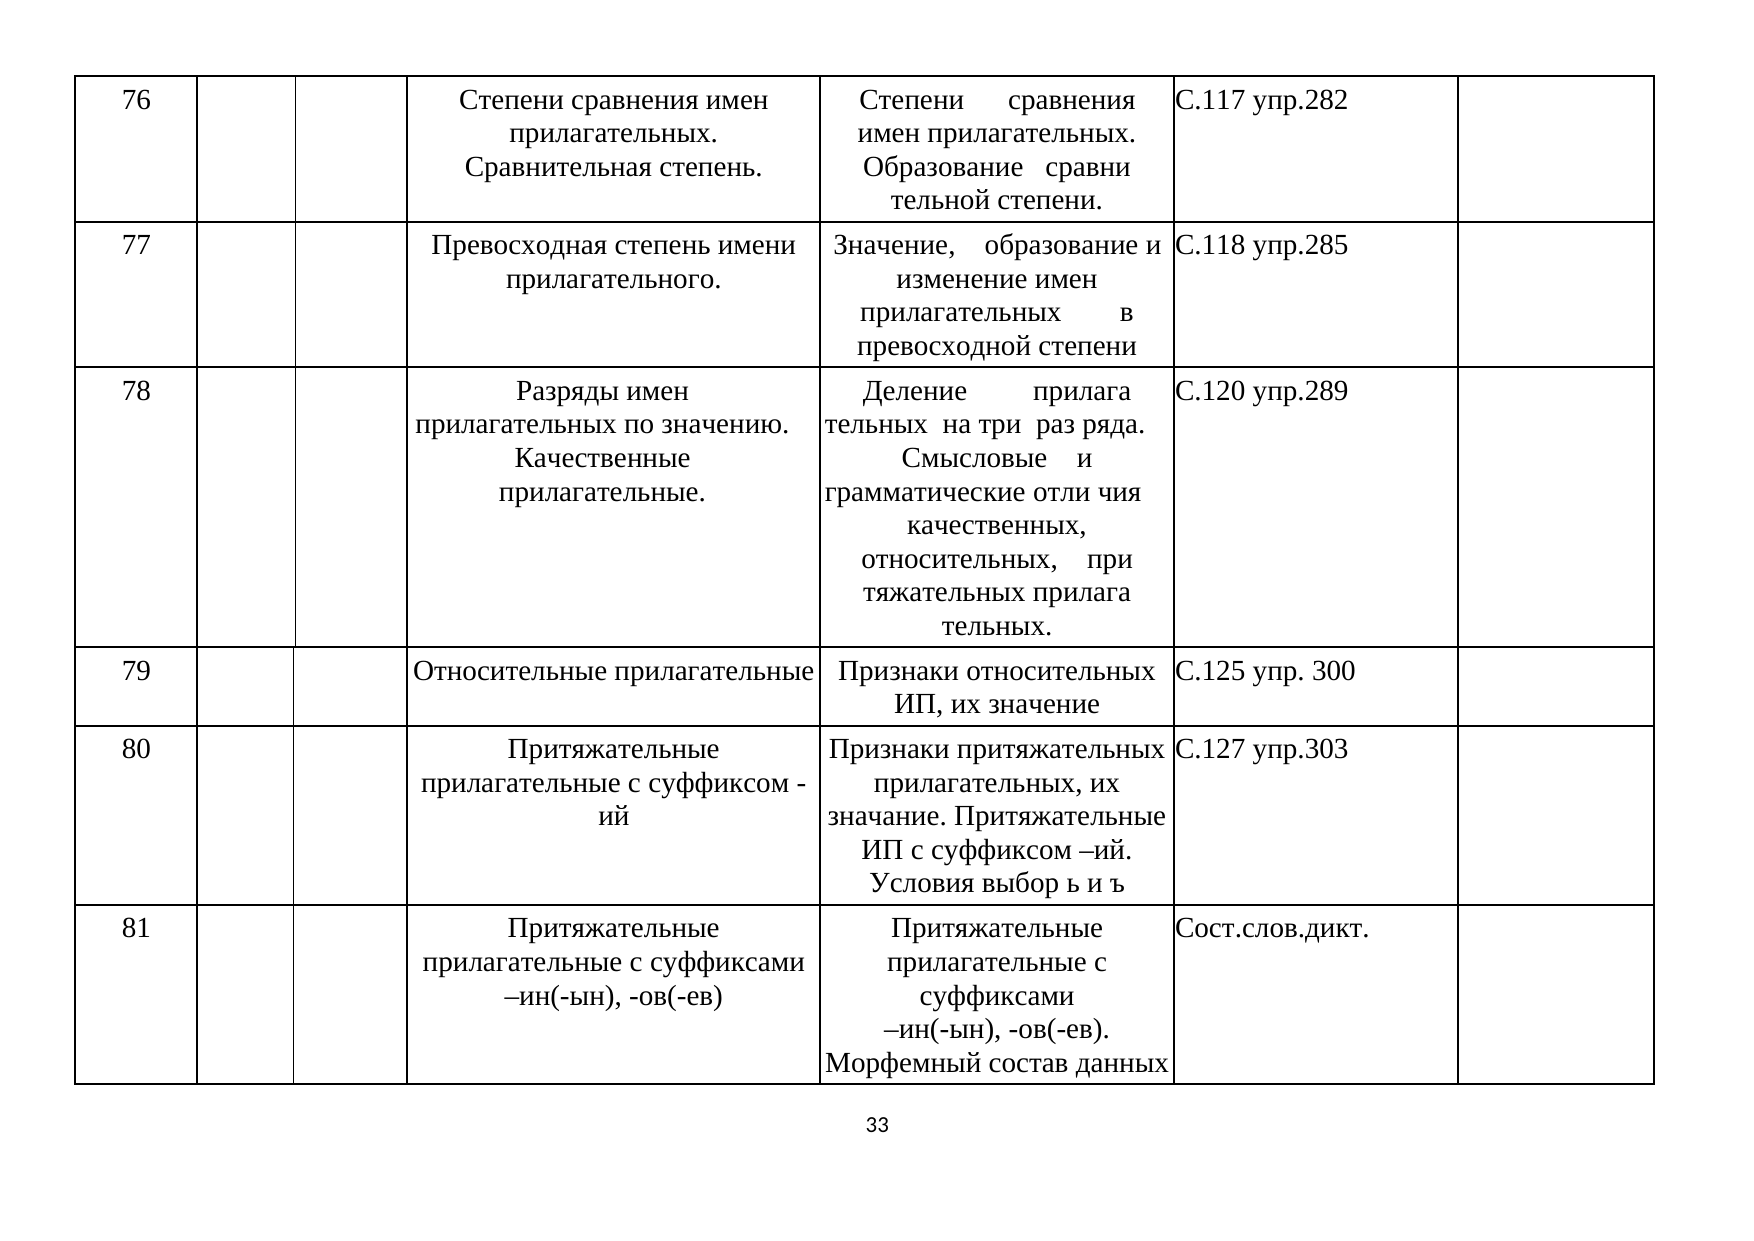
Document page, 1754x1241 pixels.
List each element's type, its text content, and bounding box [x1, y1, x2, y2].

table_cell [1459, 727, 1653, 904]
table_cell Сост.слов.дикт. [1175, 906, 1457, 1083]
table_cell Степени сравнения имен прилагательных. Образование сравни тельной степени. [821, 77, 1173, 221]
table_cell Притяжательные прилагательные с суффиксом -ий [408, 727, 819, 904]
table_cell [294, 727, 406, 904]
table_cell [296, 77, 406, 221]
table_cell Признаки притяжательных прилагательных, их значание. Притяжательные ИП с суффиксом –ий. Условия выбор ь и ъ [821, 727, 1173, 904]
table_cell Превосходная степень имени прилагательного. [408, 223, 819, 366]
table_cell 78 [76, 368, 196, 646]
table_cell [1459, 906, 1653, 1083]
table_cell 79 [76, 648, 196, 724]
table_cell С.118 упр.285 [1175, 223, 1457, 366]
table_cell [296, 368, 406, 646]
table_cell [198, 648, 293, 724]
table_cell [198, 906, 293, 1083]
table_cell [1459, 77, 1653, 221]
table_cell 76 [76, 77, 196, 221]
table_cell Деление прилага тельных на три раз ряда. Смысловые и грамматические отли чия качественных, относительных, при тяжательных прилага тельных. [821, 368, 1173, 646]
table_cell [198, 77, 295, 221]
table_cell [296, 223, 406, 366]
table_cell [1459, 648, 1653, 724]
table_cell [821, 906, 1173, 1083]
table_cell [1459, 368, 1653, 646]
table_cell 80 [76, 727, 196, 904]
table_cell С.117 упр.282 [1175, 77, 1457, 221]
table_cell Относительные прилагательные [408, 648, 819, 724]
table_cell Признаки относительных ИП, их значение [821, 648, 1173, 724]
table_cell С.127 упр.303 [1175, 727, 1457, 904]
table_cell [294, 648, 406, 724]
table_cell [408, 906, 819, 1083]
table_cell Разряды имен прилагательных по значению. Качественные прилагательные. [408, 368, 819, 646]
table_cell Значение, образование и изменение имен прилагательных в превосходной степени [821, 223, 1173, 366]
table_cell [294, 906, 406, 1083]
table_cell [198, 368, 295, 646]
table_cell Степени сравнения имен прилагательных. Сравнительная степень. [408, 77, 819, 221]
table_cell [198, 223, 295, 366]
table_cell С.125 упр. 300 [1175, 648, 1457, 724]
table_cell 81 [76, 906, 196, 1083]
table_cell С.120 упр.289 [1175, 368, 1457, 646]
table_cell 77 [76, 223, 196, 366]
table_cell [1459, 223, 1653, 366]
table_cell [198, 727, 293, 904]
